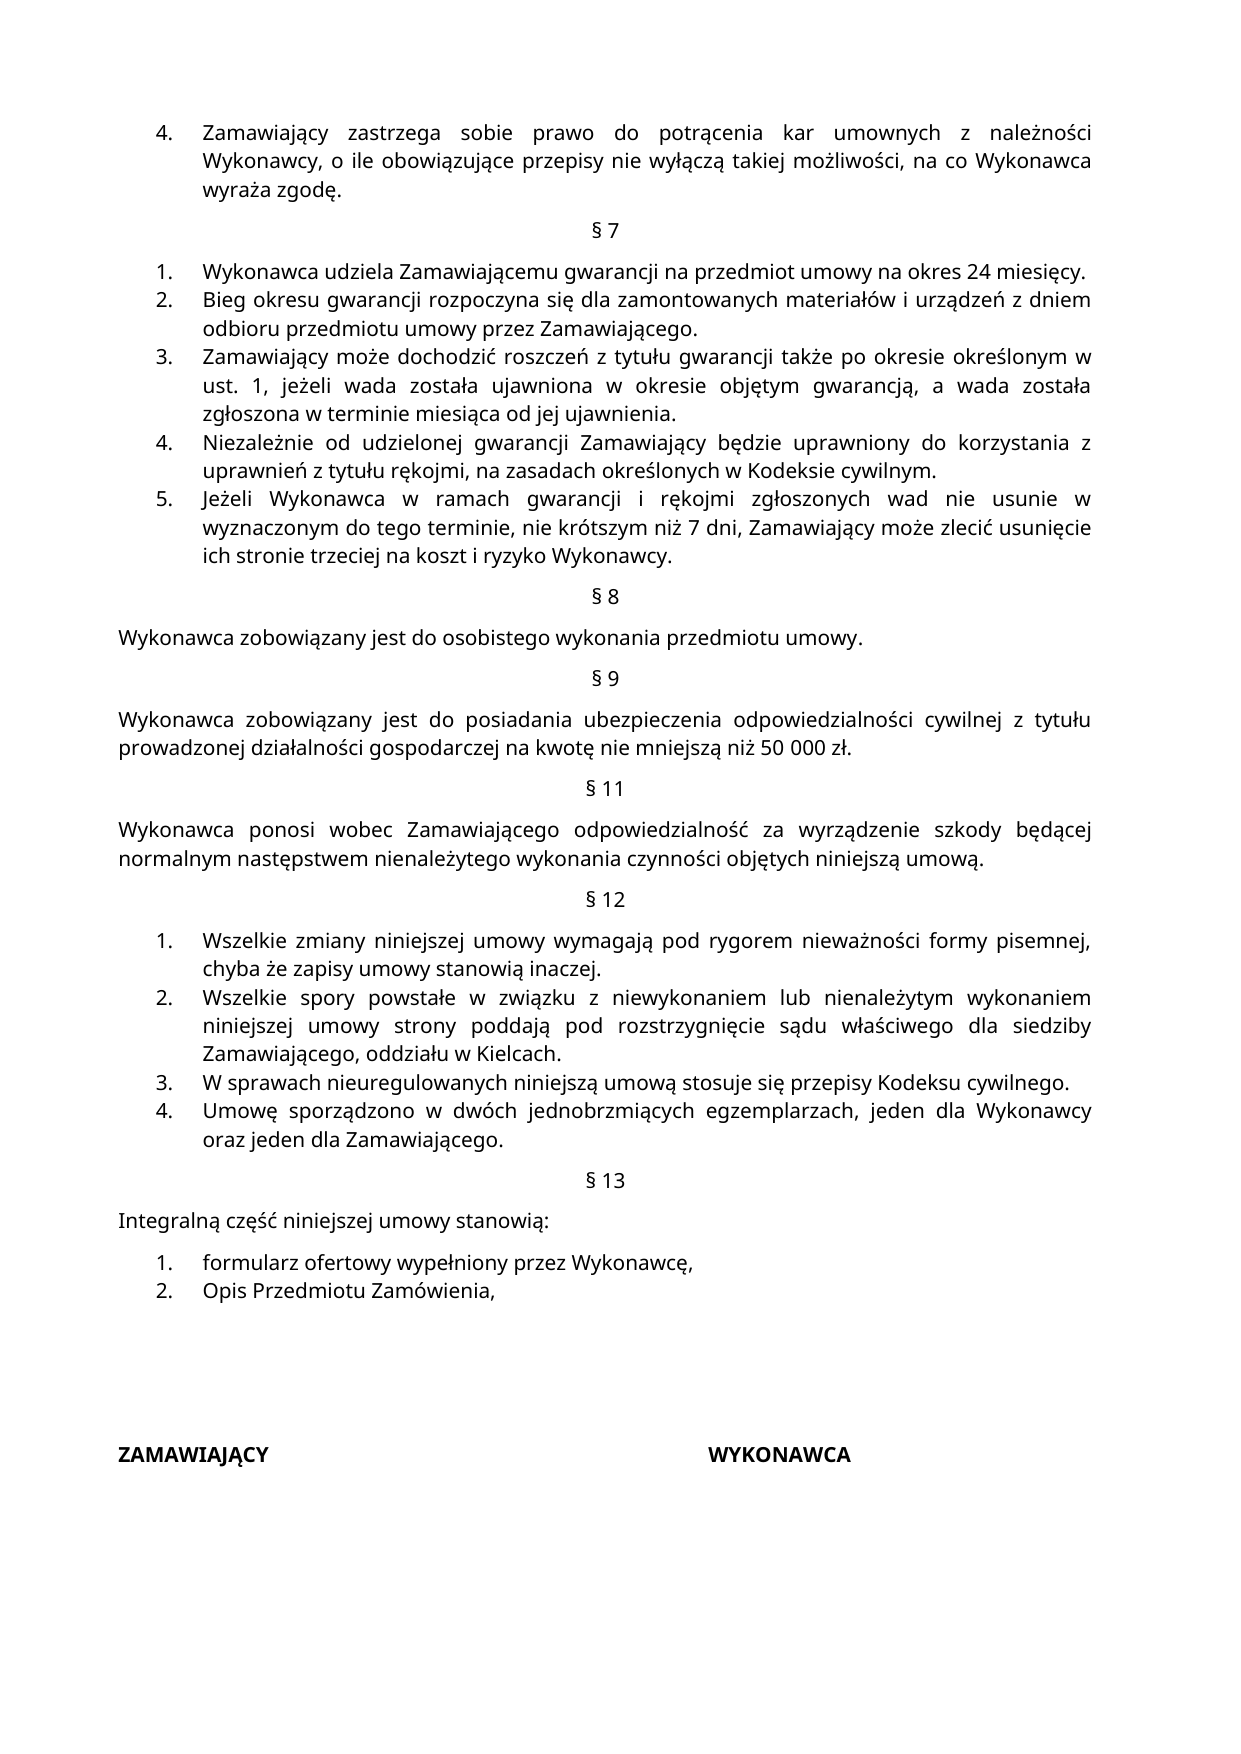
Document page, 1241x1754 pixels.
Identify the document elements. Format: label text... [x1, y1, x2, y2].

text Wykonawca zobowiązany jest do osobistego wykonania przedmiotu umowy. [118, 623, 1093, 652]
text Wykonawca ponosi wobec Zamawiającego odpowiedzialność za wyrządzenie szkody będącej normalnym następstwem nienależytego wykonania czynności objętych niniejszą umową. [118, 815, 1093, 872]
list Wszelkie spory powstałe w związku z niewykonaniem lub nienależytym wykonaniem niniejszej umowy strony poddają pod rozstrzygnięcie sądu właściwego dla siedziby Zamawiającego, oddziału w Kielcach. [156, 983, 1093, 1068]
list W sprawach nieuregulowanych niniejszą umową stosuje się przepisy Kodeksu cywilnego. [156, 1068, 1093, 1096]
list Opis Przedmiotu Zamówienia, [156, 1276, 1093, 1304]
list Niezależnie od udzielonej gwarancji Zamawiający będzie uprawniony do korzystania z uprawnień z tytułu rękojmi, na zasadach określonych w Kodeksie cywilnym. [156, 428, 1093, 484]
text § 8 [118, 582, 1093, 611]
text § 12 [118, 885, 1093, 913]
text § 11 [118, 774, 1093, 803]
list Zamawiający może dochodzić roszczeń z tytułu gwarancji także po okresie określonym w ust. 1, jeżeli wada została ujawniona w okresie objętym gwarancją, a wada została zgłoszona w terminie miesiąca od jej ujawnienia. [156, 342, 1093, 428]
text Wykonawca zobowiązany jest do posiadania ubezpieczenia odpowiedzialności cywilnej z tytułu prowadzonej działalności gospodarczej na kwotę nie mniejszą niż 50 000 zł. [118, 705, 1093, 762]
list Zamawiający zastrzega sobie prawo do potrącenia kar umownych z należności Wykonawcy, o ile obowiązujące przepisy nie wyłączą takiej możliwości, na co Wykonawca wyraża zgodę. [156, 118, 1093, 203]
text § 13 [118, 1166, 1093, 1194]
list Bieg okresu gwarancji rozpoczyna się dla zamontowanych materiałów i urządzeń z dniem odbioru przedmiotu umowy przez Zamawiającego. [156, 285, 1093, 342]
list formularz ofertowy wypełniony przez Wykonawcę, [156, 1248, 1093, 1276]
text ZAMAWIAJĄCY WYKONAWCA [118, 1440, 1093, 1468]
list Wykonawca udziela Zamawiającemu gwarancji na przedmiot umowy na okres 24 miesięcy. [156, 257, 1093, 285]
text § 9 [118, 664, 1093, 693]
list Wszelkie zmiany niniejszej umowy wymagają pod rygorem nieważności formy pisemnej, chyba że zapisy umowy stanowią inaczej. [156, 926, 1093, 983]
list Jeżeli Wykonawca w ramach gwarancji i rękojmi zgłoszonych wad nie usunie w wyznaczonym do tego terminie, nie krótszym niż 7 dni, Zamawiający może zlecić usunięcie ich stronie trzeciej na koszt i ryzyko Wykonawcy. [156, 484, 1093, 570]
list Umowę sporządzono w dwóch jednobrzmiących egzemplarzach, jeden dla Wykonawcy oraz jeden dla Zamawiającego. [156, 1096, 1093, 1153]
text § 7 [118, 216, 1093, 244]
text Integralną część niniejszej umowy stanowią: [118, 1207, 1093, 1235]
